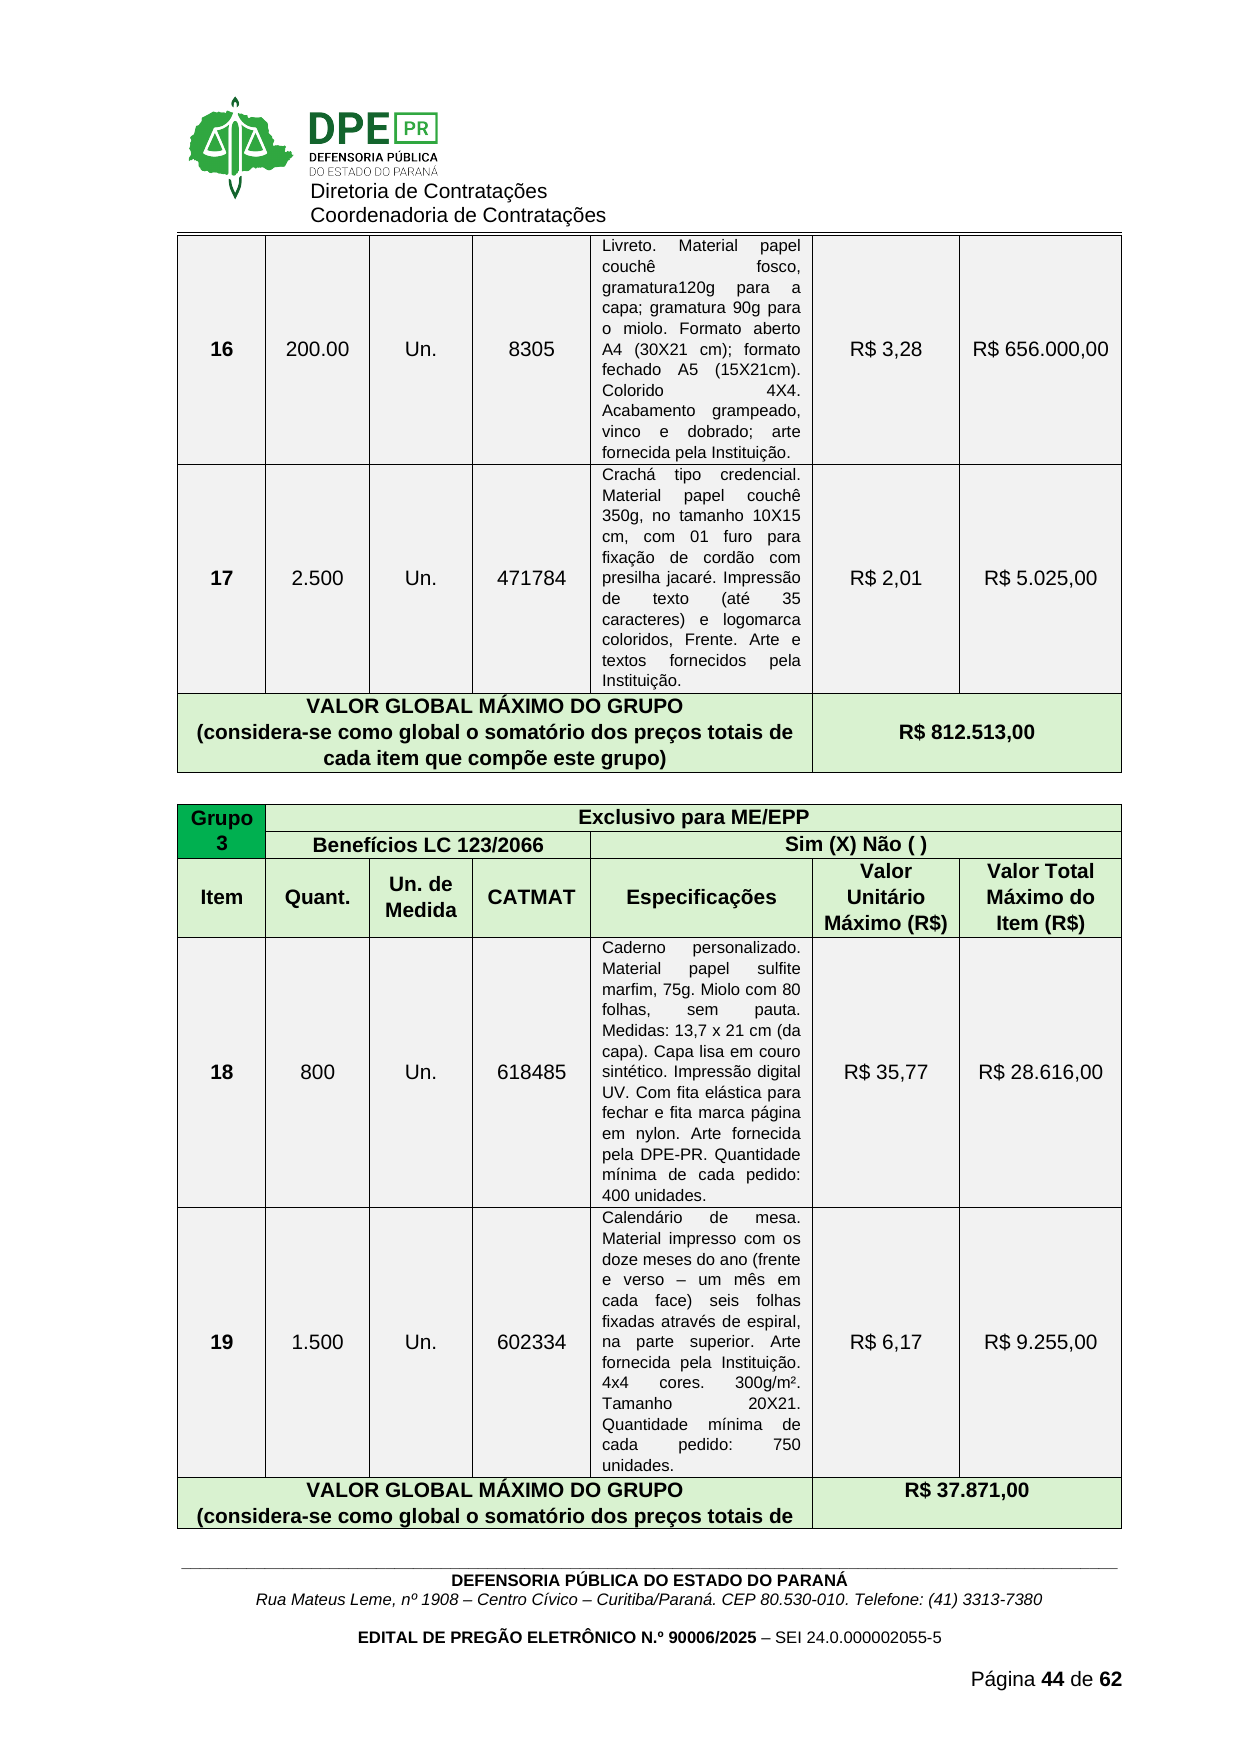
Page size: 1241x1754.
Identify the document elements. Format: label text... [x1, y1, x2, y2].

table_cell Un. [370, 1208, 472, 1477]
table_cell 17 [178, 465, 265, 693]
table_cell R$ 3,28 [813, 236, 959, 464]
table_cell Especificações [591, 859, 812, 937]
table_cell Item [178, 859, 265, 937]
table_cell Valor Unitário Máximo (R$) [813, 859, 959, 937]
table_cell 2.500 [266, 465, 369, 693]
table_cell R$ 6,17 [813, 1208, 959, 1477]
table_cell VALOR GLOBAL MÁXIMO DO GRUPO (considera-se como global o somatório dos preços totais de cada item que compõe este grupo) [178, 1478, 812, 1528]
table_cell R$ 37.871,00 [813, 1478, 1121, 1528]
table_cell Calendário de mesa. Material impresso com os doze meses do ano (frente e verso – um mês em cada face) seis folhas fixadas através de espiral, na parte superior. Arte fornecida pela Instituição. 4x4 cores. 300g/m². Tamanho 20X21. Quantidade mínima de cada pedido: 750 unidades. [591, 1208, 812, 1477]
table_cell Livreto. Material papel couchê fosco, gramatura120g para a capa; gramatura 90g para o miolo. Formato aberto A4 (30X21 cm); formato fechado A5 (15X21cm). Colorido 4X4. Acabamento grampeado, vinco e dobrado; arte fornecida pela Instituição. [591, 236, 812, 464]
table_cell Benefícios LC 123/2066 [266, 832, 590, 858]
table_cell 16 [178, 236, 265, 464]
table_cell 19 [178, 1208, 265, 1477]
table_cell 618485 [473, 938, 590, 1207]
picture [188, 96, 438, 200]
table_cell CATMAT [473, 859, 590, 937]
table_cell 200.00 [266, 236, 369, 464]
table_cell R$ 35,77 [813, 938, 959, 1207]
table_header Grupo 3 [178, 805, 265, 858]
table_cell R$ 656.000,00 [960, 236, 1121, 464]
table_cell Un. de Medida [370, 859, 472, 937]
table_cell R$ 2,01 [813, 465, 959, 693]
table_cell 1.500 [266, 1208, 369, 1477]
table_cell Crachá tipo credencial. Material papel couchê 350g, no tamanho 10X15 cm, com 01 furo para fixação de cordão com presilha jacaré. Impressão de texto (até 35 caracteres) e logomarca coloridos, Frente. Arte e textos fornecidos pela Instituição. [591, 465, 812, 693]
table_cell R$ 812.513,00 [813, 694, 1121, 772]
table_cell Un. [370, 236, 472, 464]
table_cell 800 [266, 938, 369, 1207]
table_cell VALOR GLOBAL MÁXIMO DO GRUPO (considera-se como global o somatório dos preços totais de cada item que compõe este grupo) [178, 694, 812, 772]
table_cell Sim (X) Não ( ) [591, 832, 1121, 858]
table_header Exclusivo para ME/EPP [266, 805, 1121, 831]
table_cell R$ 5.025,00 [960, 465, 1121, 693]
table_cell 18 [178, 938, 265, 1207]
table_cell 8305 [473, 236, 590, 464]
table_cell Valor Total Máximo do Item (R$) [960, 859, 1121, 937]
table_cell Un. [370, 938, 472, 1207]
table_cell 471784 [473, 465, 590, 693]
table_cell Un. [370, 465, 472, 693]
table_cell Quant. [266, 859, 369, 937]
table_cell R$ 9.255,00 [960, 1208, 1121, 1477]
table_cell Caderno personalizado. Material papel sulfite marfim, 75g. Miolo com 80 folhas, sem pauta. Medidas: 13,7 x 21 cm (da capa). Capa lisa em couro sintético. Impressão digital UV. Com fita elástica para fechar e fita marca página em nylon. Arte fornecida pela DPE-PR. Quantidade mínima de cada pedido: 400 unidades. [591, 938, 812, 1207]
table_cell R$ 28.616,00 [960, 938, 1121, 1207]
table_cell 602334 [473, 1208, 590, 1477]
